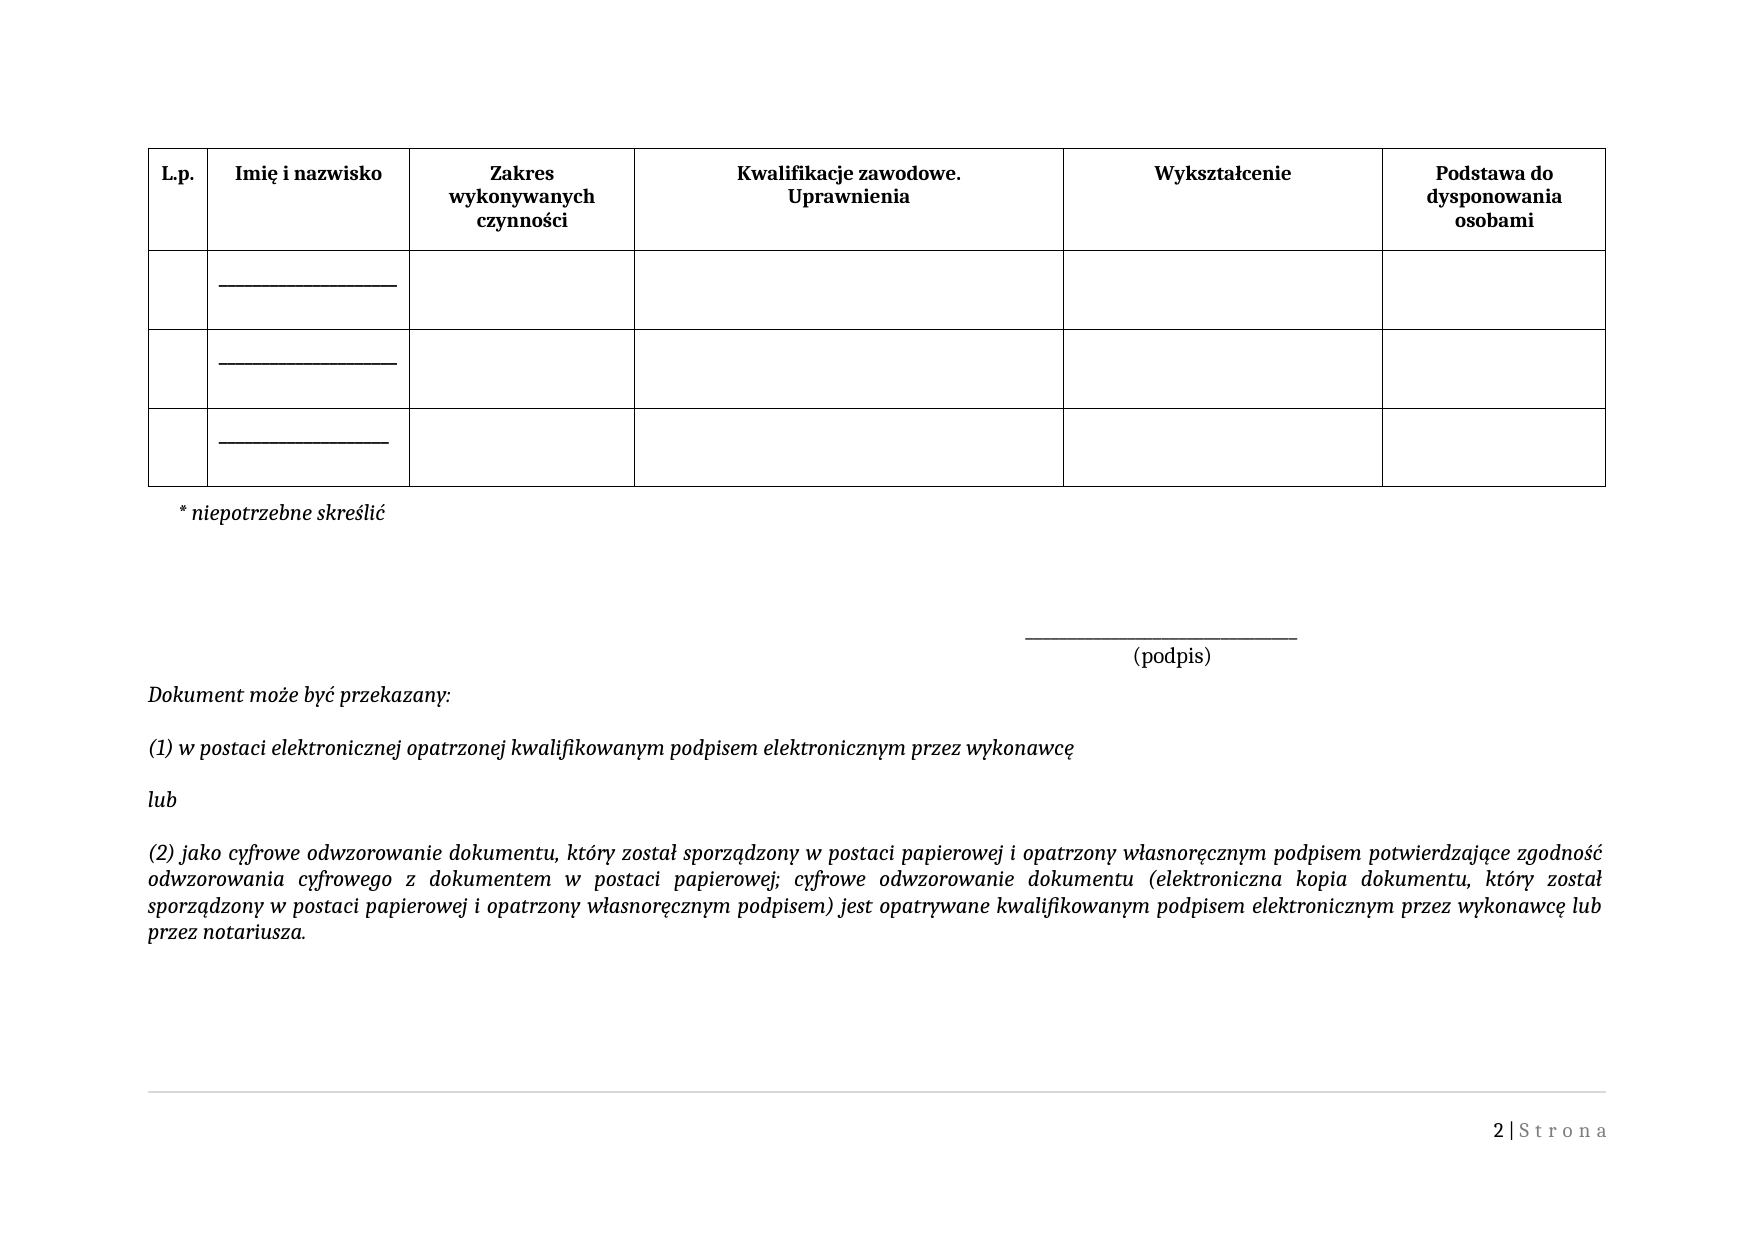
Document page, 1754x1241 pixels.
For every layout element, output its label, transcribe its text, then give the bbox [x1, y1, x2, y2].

text Dokument może być przekazany: (1) w postaci elektronicznej opatrzonej kwalifikowanym podpisem elektronicznym przez wykonawcę lub (2) jako cyfrowe odwzorowanie dokumentu, który został sporządzony w postaci papierowej i opatrzony własnoręcznym podpisem potwierdzające zgodność odwzorowania cyfrowego z dokumentem w postaci papierowej; cyfrowe odwzorowanie dokumentu (elektroniczna kopia dokumentu, który został sporządzony w postaci papierowej i opatrzony własnoręcznym podpisem) jest opatrywane kwalifikowanym podpisem elektronicznym przez wykonawcę lub przez notariusza. [148, 682, 1606, 945]
table_header Wykształcenie [1064, 149, 1382, 250]
table_cell [149, 330, 207, 407]
table_cell [410, 409, 634, 486]
table_cell ____________________ [208, 409, 409, 486]
table_cell [1383, 251, 1605, 329]
table_header L.p. [149, 149, 207, 250]
text ________________________________ (podpis) [738, 616, 1606, 669]
table_cell [410, 330, 634, 407]
table_cell [635, 251, 1063, 329]
table_cell [1064, 409, 1382, 486]
table_cell [149, 251, 207, 329]
table_cell [1383, 330, 1605, 407]
table_cell [1383, 409, 1605, 486]
table_header Zakres wykonywanych czynności [410, 149, 634, 250]
table_header Kwalifikacje zawodowe. Uprawnienia [635, 149, 1063, 250]
table_cell [1064, 251, 1382, 329]
table_cell [1064, 330, 1382, 407]
table_cell [635, 330, 1063, 407]
table_cell _____________________ [208, 251, 409, 329]
table_cell [149, 409, 207, 486]
table_cell [410, 251, 634, 329]
table_header Imię i nazwisko [208, 149, 409, 250]
table_cell _____________________ [208, 330, 409, 407]
table_header Podstawa do dysponowania osobami [1383, 149, 1605, 250]
table_cell [635, 409, 1063, 486]
text * niepotrzebne skreślić [177, 500, 1606, 526]
